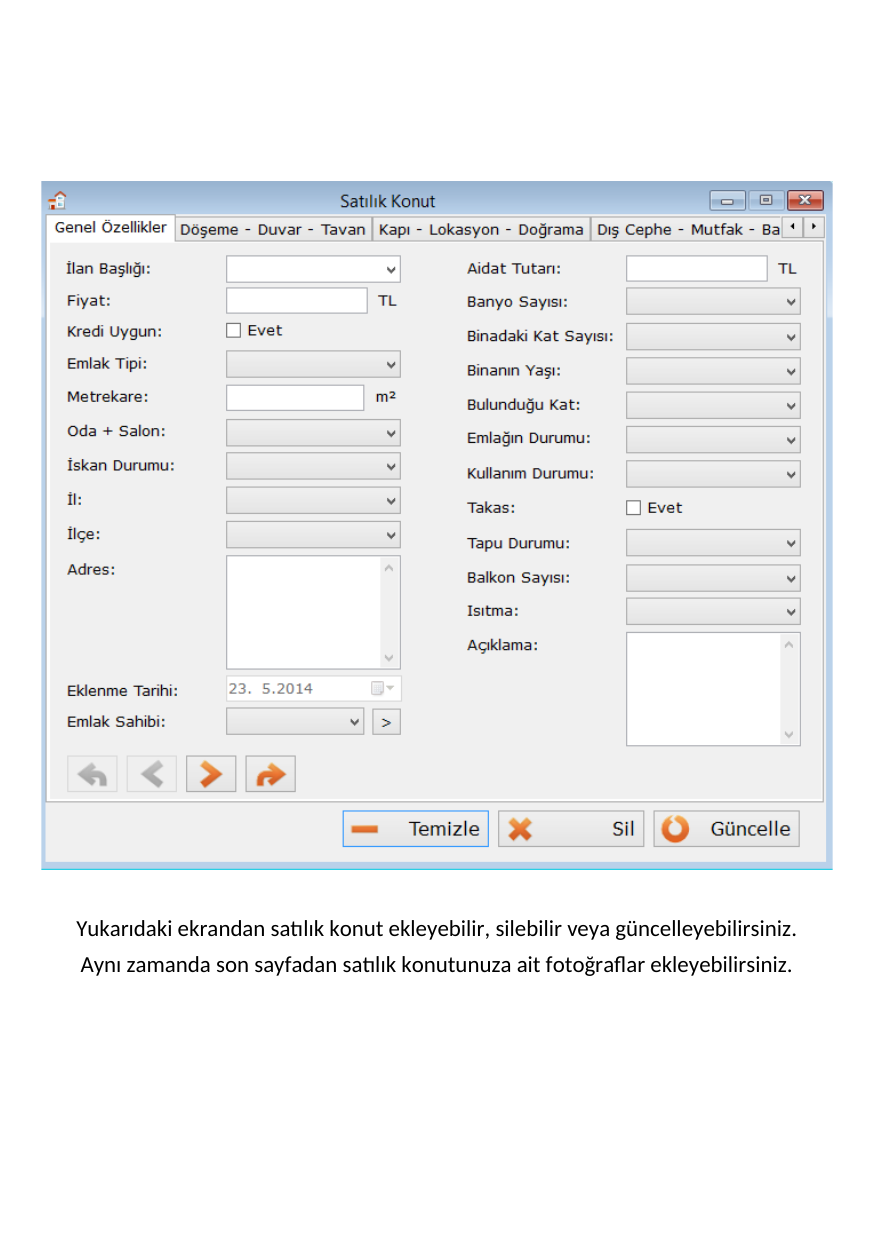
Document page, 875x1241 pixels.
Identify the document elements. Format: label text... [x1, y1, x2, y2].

picture [41, 181, 833, 870]
text Aynı zamanda son sayfadan satılık konutunuza ait fotoğraflar ekleyebilirsiniz. [0, 950, 874, 978]
text Yukarıdaki ekrandan satılık konut ekleyebilir, silebilir veya güncelleyebilirsiniz. [0, 914, 874, 942]
